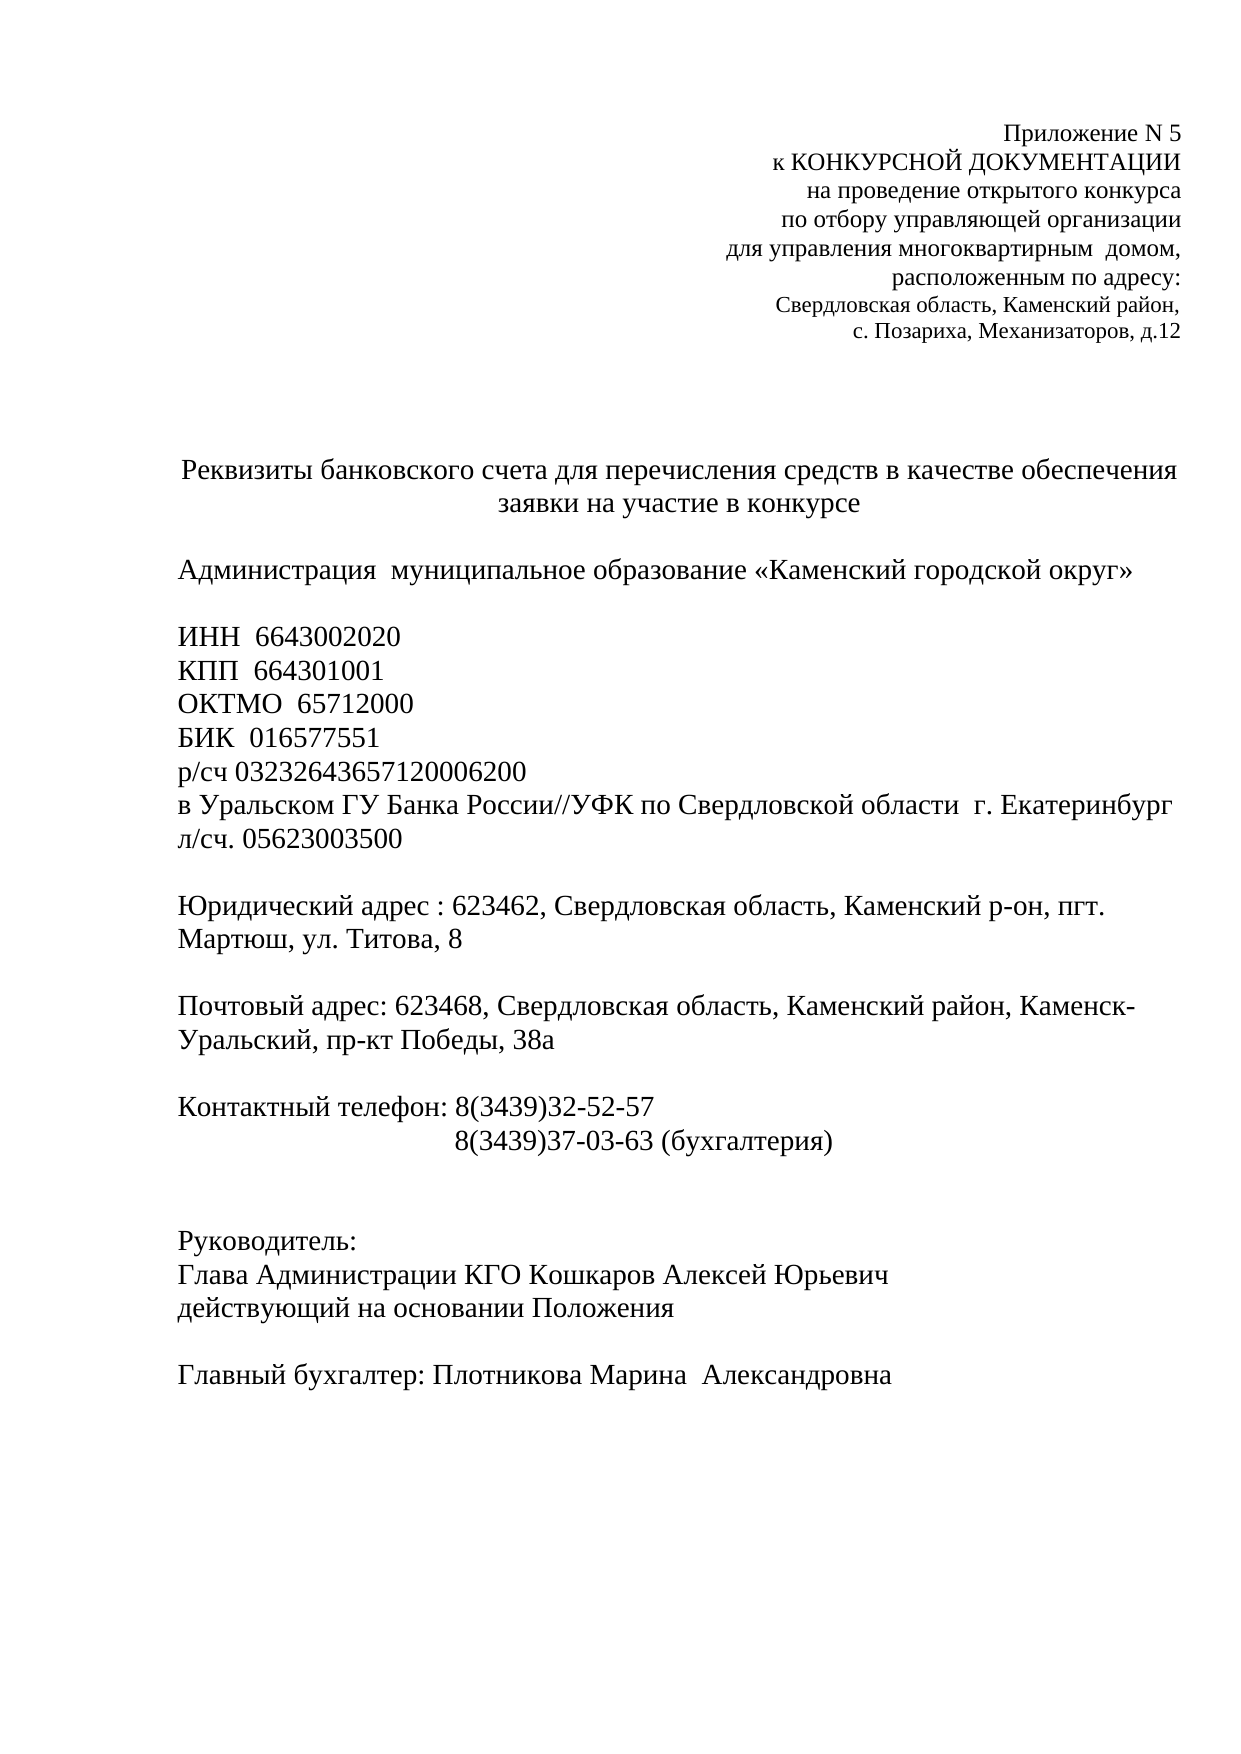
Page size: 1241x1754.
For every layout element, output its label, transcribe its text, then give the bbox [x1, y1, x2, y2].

text с. Позариха, Механизаторов, д.12 [177, 317, 1181, 343]
list по отбору управляющей организации [177, 204, 1181, 233]
text л/сч. 05623003500 [177, 821, 1181, 854]
text Почтовый адрес: 623468, Свердловская область, Каменский район, Каменск-Уральский, пр-кт Победы, 38а [177, 988, 1181, 1056]
text Юридический адрес : 623462, Свердловская область, Каменский р-он, пгт. Мартюш, ул. Титова, 8 [177, 888, 1181, 955]
text Приложение N 5 [177, 118, 1181, 147]
text ОКТМО 65712000 [177, 687, 1181, 720]
text действующий на основании Положения [177, 1290, 1181, 1324]
text р/сч 03232643657120006200 [177, 754, 1181, 787]
text в Уральском ГУ Банка России//УФК по Свердловской области г. Екатеринбург [177, 787, 1181, 821]
list расположенным по адресу: [177, 262, 1181, 291]
text Руководитель: [177, 1223, 1181, 1257]
text Администрация муниципальное образование «Каменский городской округ» [177, 552, 1181, 586]
list на проведение открытого конкурса [177, 176, 1181, 204]
text Реквизиты банковского счета для перечисления средств в качестве обеспечения заявки на участие в конкурсе [177, 452, 1181, 519]
text к КОНКУРСНОЙ ДОКУМЕНТАЦИИ [177, 147, 1181, 176]
text БИК 016577551 [177, 720, 1181, 754]
text Свердловская область, Каменский район, [177, 291, 1181, 317]
text Главный бухгалтер: Плотникова Марина Александровна [177, 1357, 1181, 1391]
list для управления многоквартирным домом, [177, 233, 1181, 262]
text ИНН 6643002020 [177, 619, 1181, 653]
text 8(3439)37-03-63 (бухгалтерия) [177, 1123, 1181, 1156]
text КПП 664301001 [177, 653, 1181, 687]
text Контактный телефон: 8(3439)32-52-57 [177, 1089, 1181, 1123]
text Глава Администрации КГО Кошкаров Алексей Юрьевич [177, 1257, 1181, 1290]
